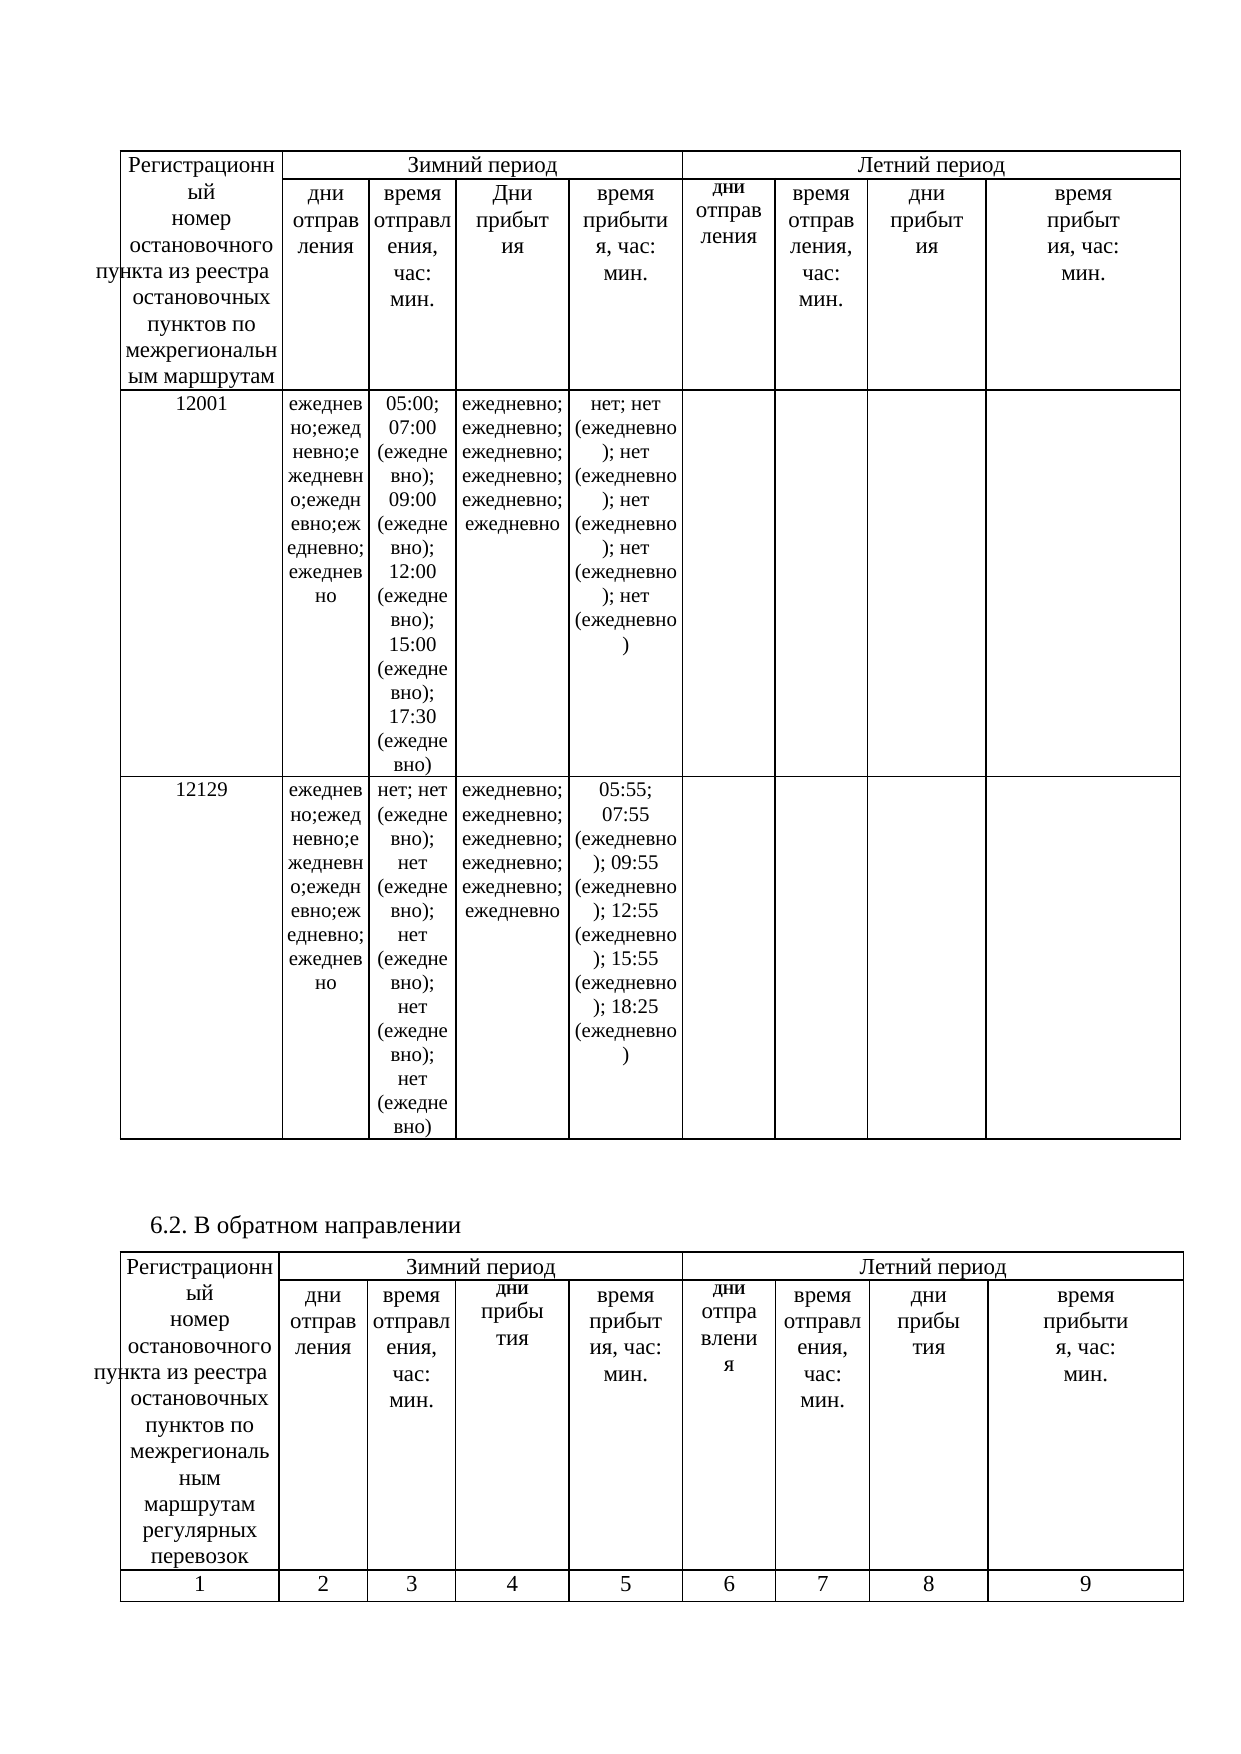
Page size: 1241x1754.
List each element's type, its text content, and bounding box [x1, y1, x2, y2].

table_cell 12001 [121, 391, 282, 776]
table_cell 05:55; 07:55 (ежедневно); 09:55 (ежедневно); 12:55 (ежедневно); 15:55 (ежедневно); 18:25 (ежедневно) [570, 777, 682, 1138]
table_cell дни прибыт ия [868, 180, 985, 389]
table_cell дни отправ ления [280, 1281, 367, 1569]
table_cell [868, 777, 985, 1138]
table_cell время отправл ения, час: мин. [370, 180, 455, 389]
table_cell дни отправ ления [283, 180, 368, 389]
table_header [121, 152, 282, 389]
table_cell время прибыти я, час: мин. [570, 180, 682, 389]
table_cell время прибыт ия, час: мин. [570, 1281, 682, 1569]
table_cell 1 [121, 1571, 278, 1601]
table_cell время отправ ления, час: мин. [776, 180, 867, 389]
table_cell 12129 [121, 777, 282, 1138]
table_header Зимний период [280, 1253, 682, 1279]
table_cell время прибыт ия, час: мин. [987, 180, 1180, 389]
table_cell нет; нет (ежедневно); нет (ежедневно); нет (ежедневно); нет (ежедневно); нет (ежедневно) [570, 391, 682, 776]
table_cell Дни прибыт ия [457, 180, 568, 389]
table_cell время прибыти я, час: мин. [989, 1281, 1183, 1569]
table_cell [987, 391, 1180, 776]
table_cell 3 [368, 1571, 455, 1601]
table_cell ежедневно;ежедневно;ежедневно;ежедневно;ежедневно;ежедневно [457, 777, 568, 1138]
table_cell 7 [776, 1571, 869, 1601]
table_cell [776, 777, 867, 1138]
table_cell ежедневно;ежедневно;ежедневно;ежедневно;ежедневно;ежедневно [457, 391, 568, 776]
table_header Зимний период [283, 152, 682, 178]
table_cell ДНИ отправ ления [683, 180, 774, 389]
table_cell дни прибы тия [870, 1281, 987, 1569]
table_cell ДНИ прибы тия [456, 1281, 568, 1569]
table_cell ежедневно;ежедневно;ежедневно;ежедневно;ежедневно;ежедневно [283, 391, 368, 776]
table_cell [868, 391, 985, 776]
table_cell [683, 391, 774, 776]
table_cell 2 [280, 1571, 367, 1601]
table_cell ежедневно;ежедневно;ежедневно;ежедневно;ежедневно;ежедневно [283, 777, 368, 1138]
table_cell ДНИ отпра влени я [683, 1281, 775, 1569]
table_cell [776, 391, 867, 776]
table_cell 6 [683, 1571, 775, 1601]
table_cell 9 [989, 1571, 1183, 1601]
table_cell 8 [870, 1571, 987, 1601]
table_cell [683, 777, 774, 1138]
table_cell 05:00; 07:00 (ежедневно); 09:00 (ежедневно); 12:00 (ежедневно); 15:00 (ежедневно); 17:30 (ежедневно) [370, 391, 455, 776]
table_cell время отправл ения, час: мин. [776, 1281, 869, 1569]
table_cell 5 [570, 1571, 682, 1601]
table_header Летний период [683, 152, 1180, 178]
table_cell нет; нет (ежедневно); нет (ежедневно); нет (ежедневно); нет (ежедневно); нет (ежедневно) [370, 777, 455, 1138]
table_header Летний период [683, 1253, 1183, 1279]
table_cell 4 [456, 1571, 568, 1601]
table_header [121, 1253, 278, 1569]
table_cell [987, 777, 1180, 1138]
table_cell время отправл ения, час: мин. [368, 1281, 455, 1569]
text 6.2. В обратном направлении [150, 1210, 1090, 1239]
